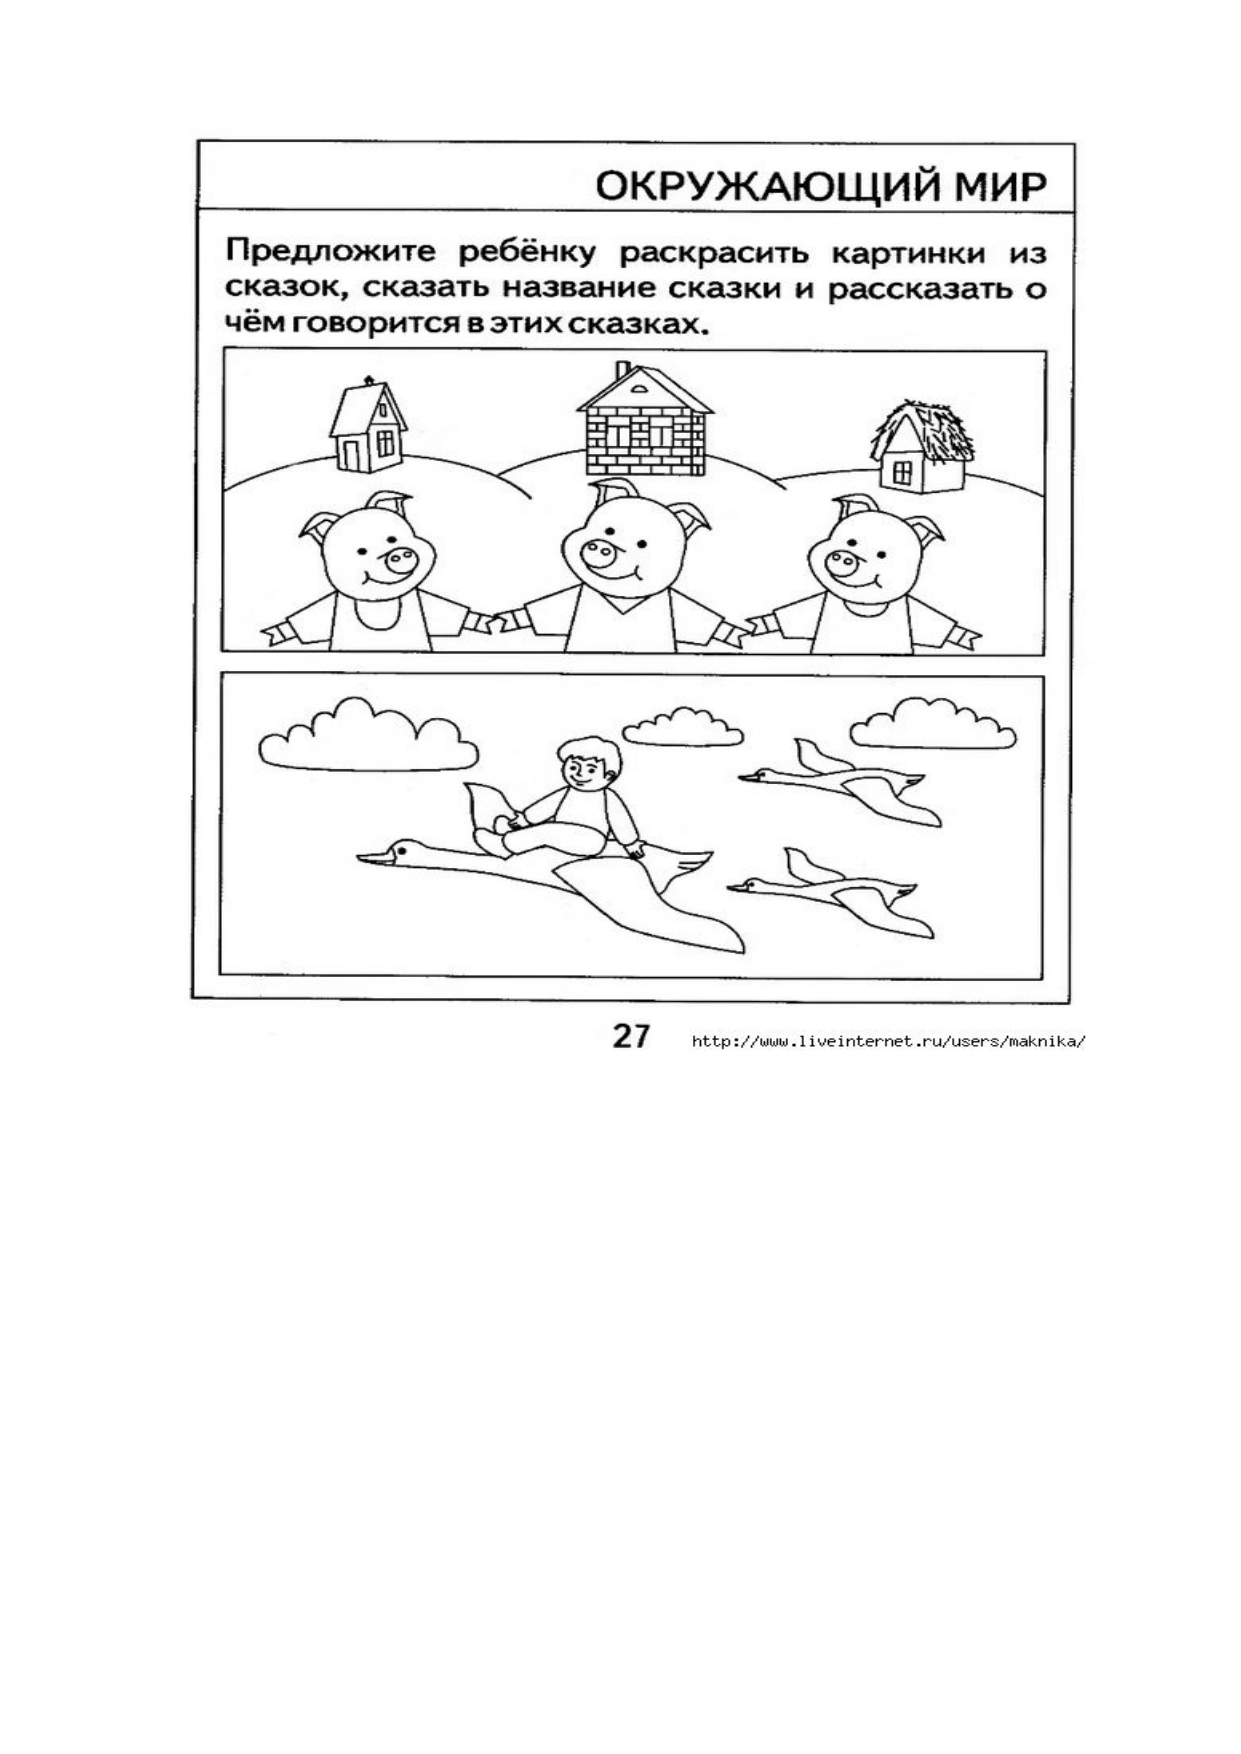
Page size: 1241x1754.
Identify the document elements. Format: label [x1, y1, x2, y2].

picture [177, 118, 1095, 1056]
